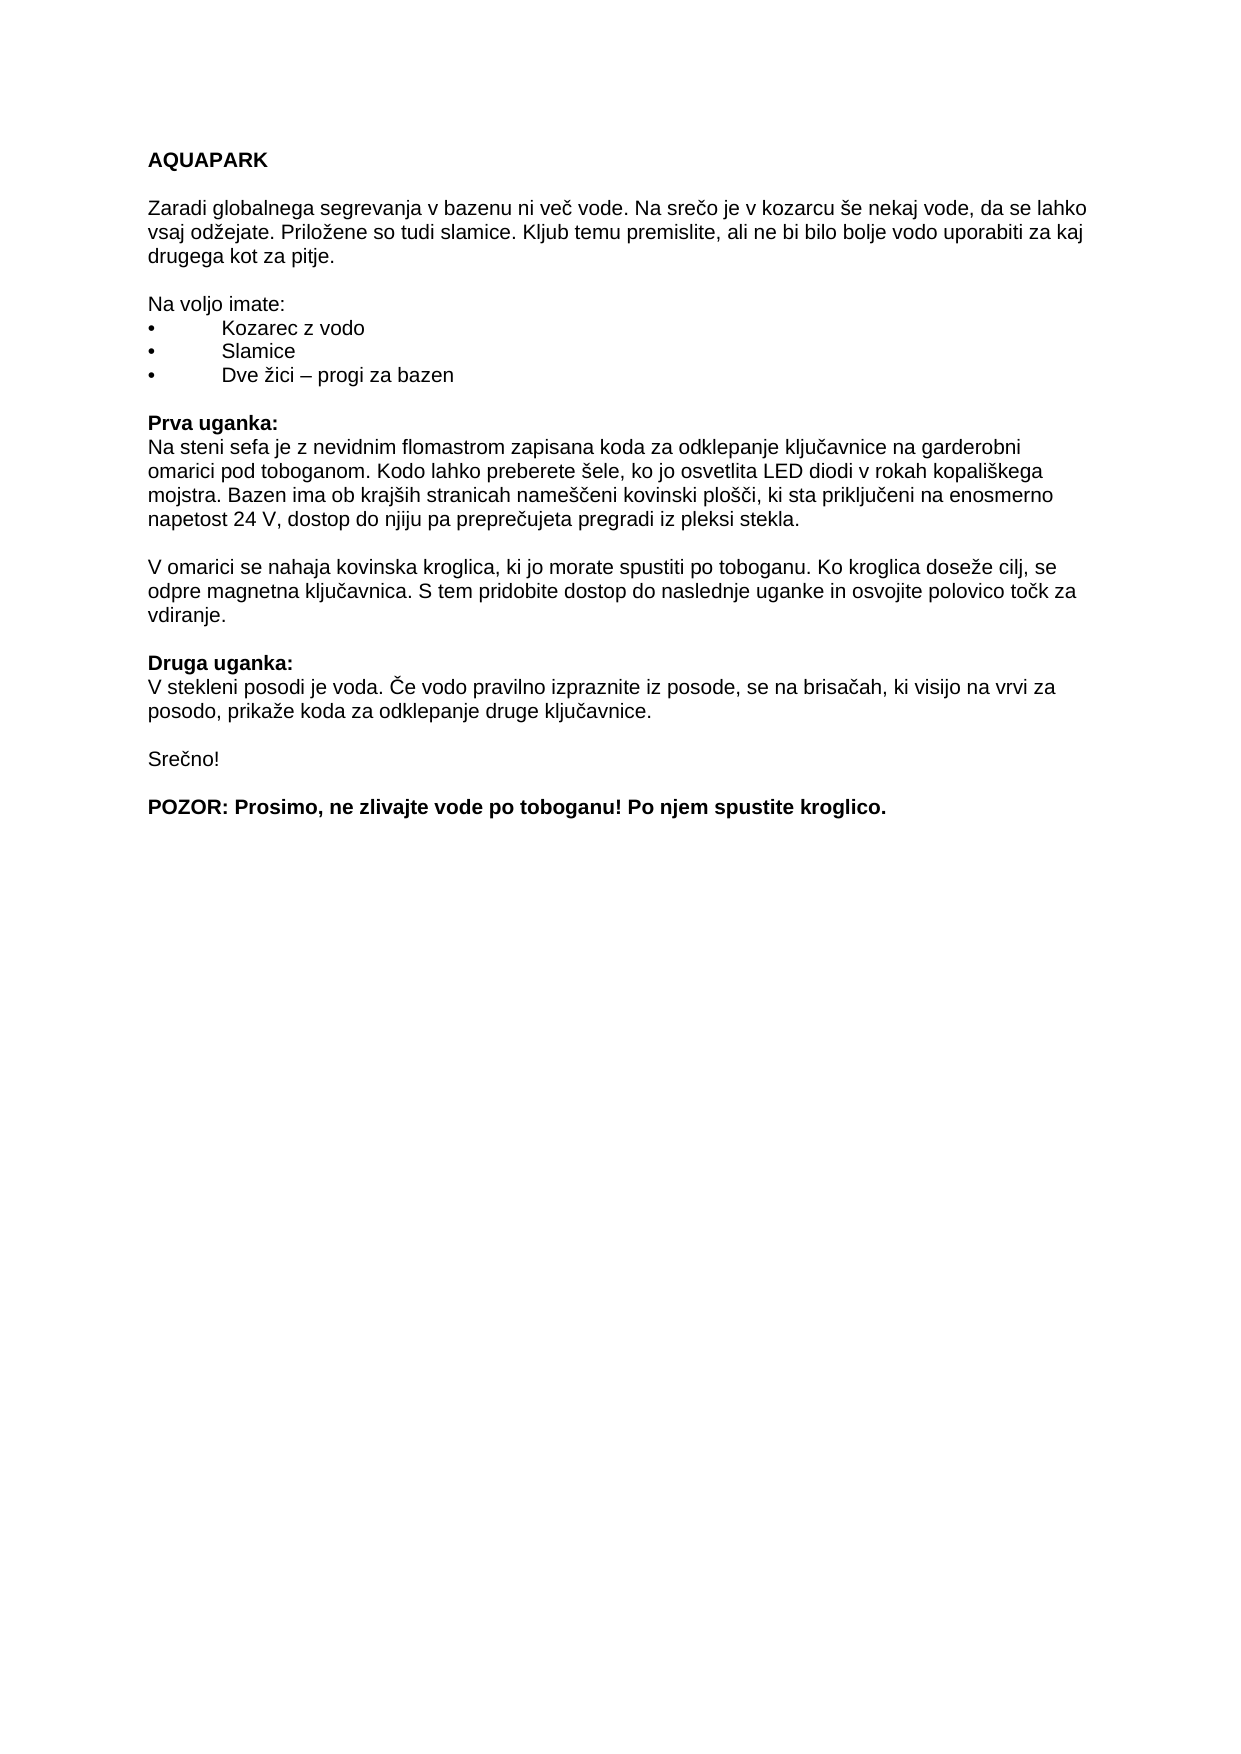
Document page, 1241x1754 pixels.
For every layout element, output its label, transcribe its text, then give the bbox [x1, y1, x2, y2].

text V stekleni posodi je voda. Če vodo pravilno izpraznite iz posode, se na brisačah, ki visijo na vrvi za posodo, prikaže koda za odklepanje druge ključavnice. [148, 675, 1093, 723]
text Prva uganka: [148, 411, 1093, 435]
text V omarici se nahaja kovinska kroglica, ki jo morate spustiti po toboganu. Ko kroglica doseže cilj, se odpre magnetna ključavnica. S tem pridobite dostop do naslednje uganke in osvojite polovico točk za vdiranje. [148, 555, 1093, 627]
text POZOR: Prosimo, ne zlivajte vode po toboganu! Po njem spustite kroglico. [148, 794, 1093, 818]
text Srečno! [148, 747, 1093, 771]
text Na steni sefa je z nevidnim flomastrom zapisana koda za odklepanje ključavnice na garderobni omarici pod toboganom. Kodo lahko preberete šele, ko jo osvetlita LED diodi v rokah kopališkega mojstra. Bazen ima ob krajših stranicah nameščeni kovinski plošči, ki sta priključeni na enosmerno napetost 24 V, dostop do njiju pa preprečujeta pregradi iz pleksi stekla. [148, 435, 1093, 531]
text Na voljo imate: [148, 291, 1093, 315]
text • Slamice [148, 339, 1093, 363]
text • Kozarec z vodo [148, 315, 1093, 339]
text Zaradi globalnega segrevanja v bazenu ni več vode. Na srečo je v kozarcu še nekaj vode, da se lahko vsaj odžejate. Priložene so tudi slamice. Kljub temu premislite, ali ne bi bilo bolje vodo uporabiti za kaj drugega kot za pitje. [148, 196, 1093, 267]
text Druga uganka: [148, 651, 1093, 675]
text • Dve žici – progi za bazen [148, 363, 1093, 387]
text AQUAPARK [148, 148, 1093, 172]
